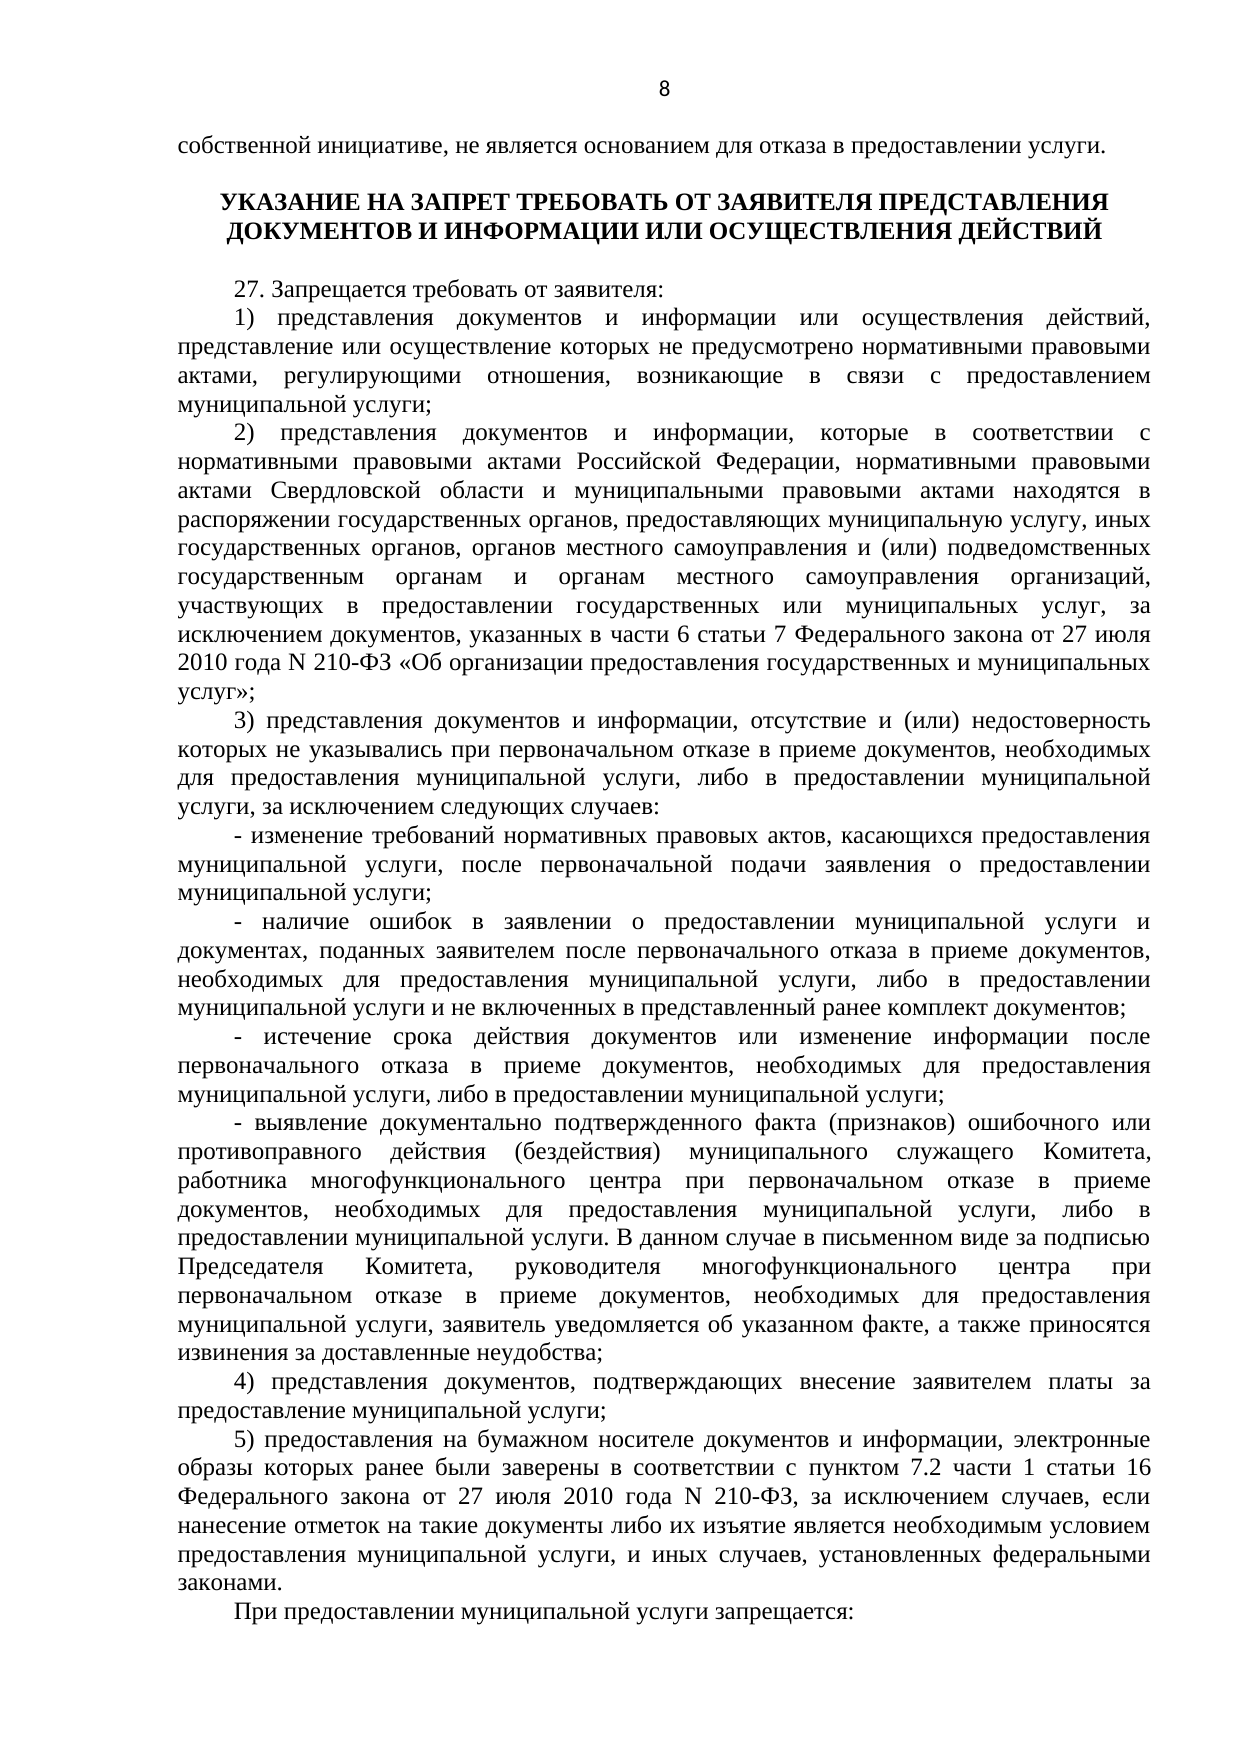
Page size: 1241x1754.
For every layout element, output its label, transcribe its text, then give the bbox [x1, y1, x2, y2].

text - выявление документально подтвержденного факта (признаков) ошибочного или противоправного действия (бездействия) муниципального служащего Комитета, работника многофункционального центра при первоначальном отказе в приеме документов, необходимых для предоставления муниципальной услуги, либо в предоставлении муниципальной услуги. В данном случае в письменном виде за подписью Председателя Комитета, руководителя многофункционального центра при первоначальном отказе в приеме документов, необходимых для предоставления муниципальной услуги, заявитель уведомляется об указанном факте, а также приносятся извинения за доставленные неудобства; [177, 1107, 1152, 1366]
text - истечение срока действия документов или изменение информации после первоначального отказа в приеме документов, необходимых для предоставления муниципальной услуги, либо в предоставлении муниципальной услуги; [177, 1021, 1152, 1107]
text - изменение требований нормативных правовых актов, касающихся предоставления муниципальной услуги, после первоначальной подачи заявления о предоставлении муниципальной услуги; [177, 820, 1152, 906]
text 2) представления документов и информации, которые в соответствии с нормативными правовыми актами Российской Федерации, нормативными правовыми актами Свердловской области и муниципальными правовыми актами находятся в распоряжении государственных органов, предоставляющих муниципальную услугу, иных государственных органов, органов местного самоуправления и (или) подведомственных государственным органам и органам местного самоуправления организаций, участвующих в предоставлении государственных или муниципальных услуг, за исключением документов, указанных в части 6 статьи 7 Федерального закона от 27 июля 2010 года N 210-ФЗ «Об организации предоставления государственных и муниципальных услуг»; [177, 417, 1152, 705]
text 27. Запрещается требовать от заявителя: [177, 274, 1152, 302]
title ДОКУМЕНТОВ И ИНФОРМАЦИИ ИЛИ ОСУЩЕСТВЛЕНИЯ ДЕЙСТВИЙ [177, 216, 1152, 245]
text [177, 130, 1152, 159]
text 1) представления документов и информации или осуществления действий, представление или осуществление которых не предусмотрено нормативными правовыми актами, регулирующими отношения, возникающие в связи с предоставлением муниципальной услуги; [177, 302, 1152, 417]
text - наличие ошибок в заявлении о предоставлении муниципальной услуги и документах, поданных заявителем после первоначального отказа в приеме документов, необходимых для предоставления муниципальной услуги, либо в предоставлении муниципальной услуги и не включенных в представленный ранее комплект документов; [177, 906, 1152, 1021]
title УКАЗАНИЕ НА ЗАПРЕТ ТРЕБОВАТЬ ОТ ЗАЯВИТЕЛЯ ПРЕДСТАВЛЕНИЯ [177, 187, 1152, 216]
text 3) представления документов и информации, отсутствие и (или) недостоверность которых не указывались при первоначальном отказе в приеме документов, необходимых для предоставления муниципальной услуги, либо в предоставлении муниципальной услуги, за исключением следующих случаев: [177, 705, 1152, 820]
text 5) предоставления на бумажном носителе документов и информации, электронные образы которых ранее были заверены в соответствии с пунктом 7.2 части 1 статьи 16 Федерального закона от 27 июля 2010 года N 210-ФЗ, за исключением случаев, если нанесение отметок на такие документы либо их изъятие является необходимым условием предоставления муниципальной услуги, и иных случаев, установленных федеральными законами. [177, 1424, 1152, 1596]
text 4) представления документов, подтверждающих внесение заявителем платы за предоставление муниципальной услуги; [177, 1366, 1152, 1424]
text При предоставлении муниципальной услуги запрещается: [177, 1596, 1152, 1625]
